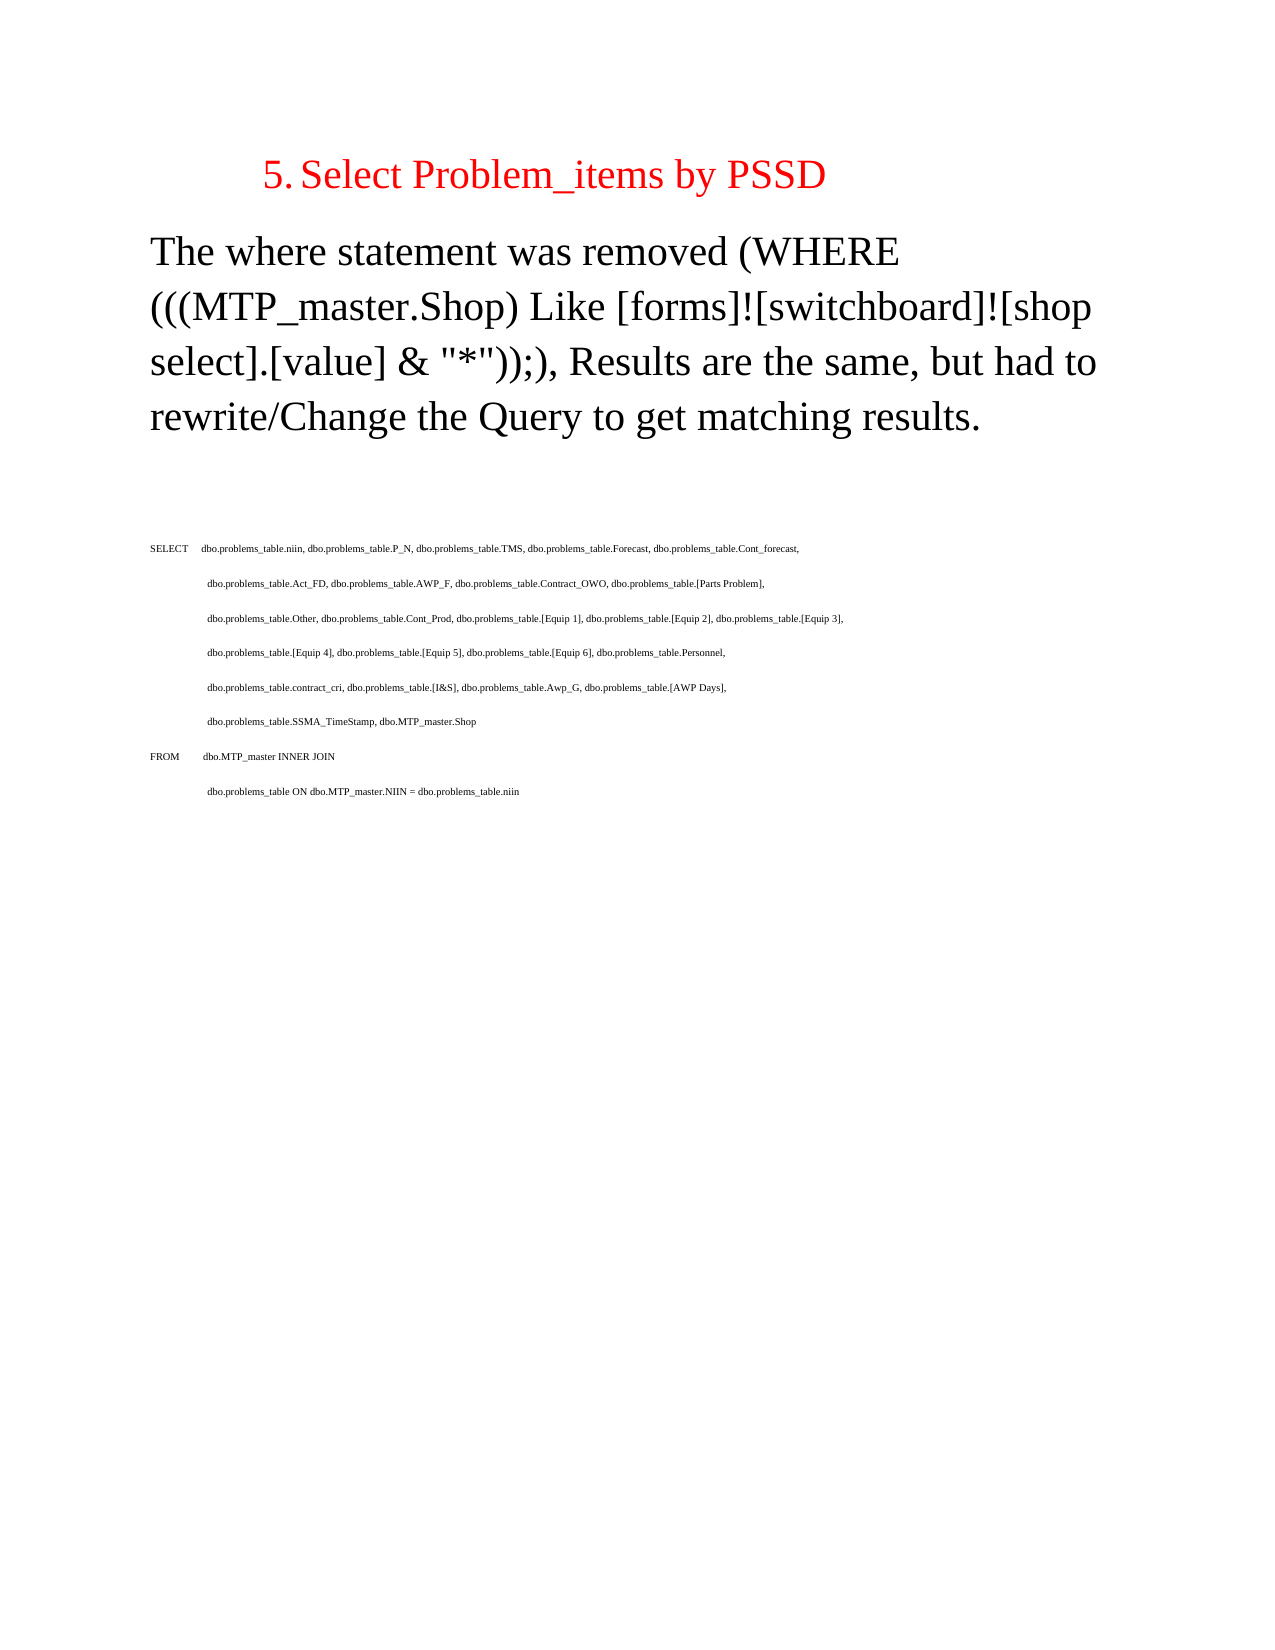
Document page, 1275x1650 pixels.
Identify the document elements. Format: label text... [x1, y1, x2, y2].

text The where statement was removed (WHERE (((MTP_master.Shop) Like [forms]![switchboard]![shop select].[value] & "*"));), Results are the same, but had to rewrite/Change the Query to get matching results. [150, 226, 1125, 439]
list Select Problem_items by PSSD [262, 150, 1125, 198]
